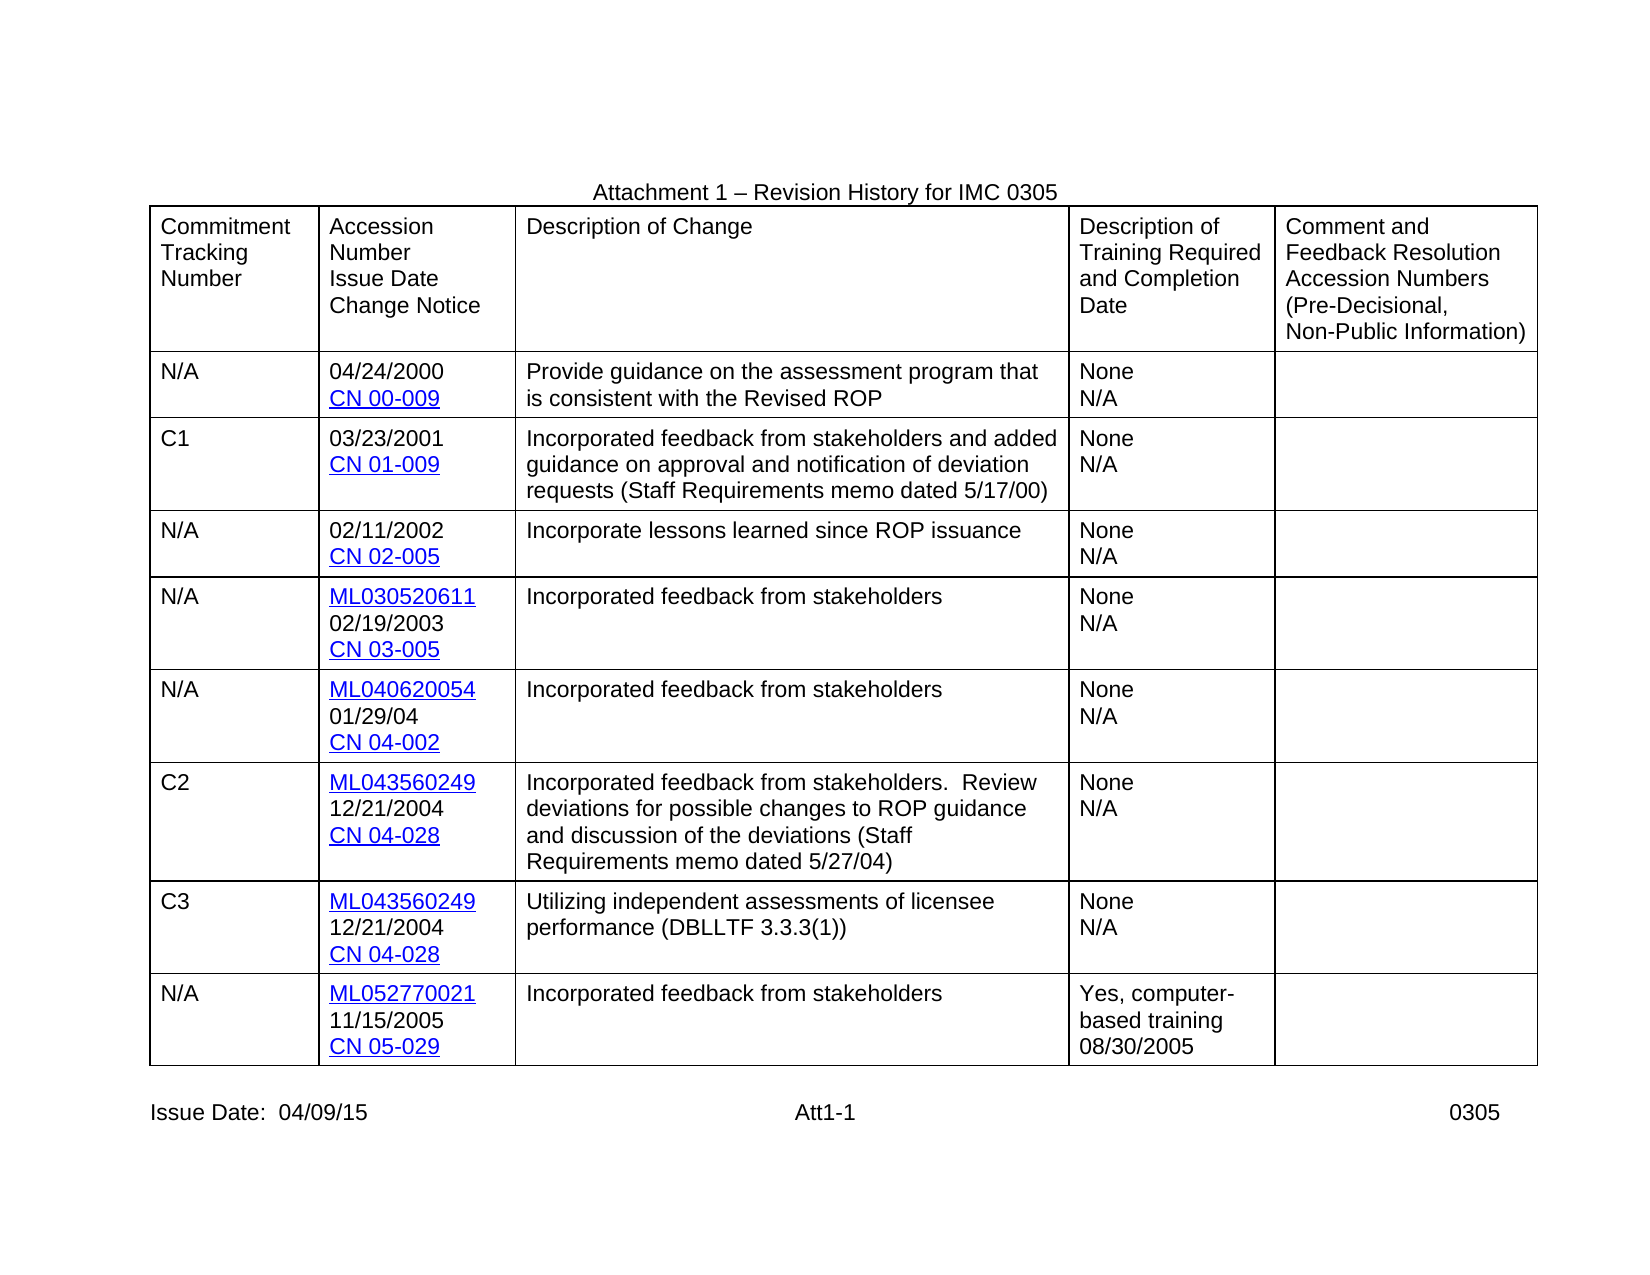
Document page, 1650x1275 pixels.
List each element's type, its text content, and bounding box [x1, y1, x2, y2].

table_cell Incorporated feedback from stakeholders [516, 974, 1068, 1065]
table_header Commitment Tracking Number [151, 207, 318, 351]
table_cell Incorporated feedback from stakeholders [516, 670, 1068, 761]
table_cell [1276, 511, 1537, 576]
table_cell 02/11/2002 CN 02-005 [320, 511, 515, 576]
table_cell None N/A [1070, 670, 1274, 761]
table_cell Incorporated feedback from stakeholders. Review deviations for possible changes to ROP guidance and discussion of the deviations (Staff Requirements memo dated 5/27/04) [516, 763, 1068, 880]
table_cell ML040620054 01/29/04 CN 04-002 [320, 670, 515, 761]
table_cell None N/A [1070, 352, 1274, 417]
table_cell C2 [151, 763, 318, 880]
table_cell Incorporate lessons learned since ROP issuance [516, 511, 1068, 576]
table_cell [1276, 974, 1537, 1065]
table_cell [1276, 670, 1537, 761]
table_cell [1276, 578, 1537, 669]
table_cell Incorporated feedback from stakeholders and added guidance on approval and notification of deviation requests (Staff Requirements memo dated 5/17/00) [516, 418, 1068, 509]
text Attachment 1 – Revision History for IMC 0305 [150, 179, 1500, 205]
table_header Comment and Feedback Resolution Accession Numbers (Pre-Decisional, Non-Public Information) [1276, 207, 1537, 351]
table_cell C3 [151, 882, 318, 973]
table_cell N/A [151, 974, 318, 1065]
table_cell None N/A [1070, 578, 1274, 669]
table_cell [1276, 352, 1537, 417]
table_cell Incorporated feedback from stakeholders [516, 578, 1068, 669]
table_cell N/A [151, 511, 318, 576]
table_cell N/A [151, 670, 318, 761]
table_cell Yes, computer-based training 08/30/2005 [1070, 974, 1274, 1065]
table_cell N/A [151, 578, 318, 669]
table_header Description of Change [516, 207, 1068, 351]
table_cell None N/A [1070, 511, 1274, 576]
table_cell ML052770021 11/15/2005 CN 05-029 [320, 974, 515, 1065]
table_cell [1276, 763, 1537, 880]
table_cell 03/23/2001 CN 01-009 [320, 418, 515, 509]
table_cell 04/24/2000 CN 00-009 [320, 352, 515, 417]
table_cell C1 [151, 418, 318, 509]
table_cell [1276, 882, 1537, 973]
table_cell Utilizing independent assessments of licensee performance (DBLLTF 3.3.3(1)) [516, 882, 1068, 973]
table_cell None N/A [1070, 882, 1274, 973]
table_cell ML043560249 12/21/2004 CN 04-028 [320, 763, 515, 880]
table_cell N/A [151, 352, 318, 417]
table_cell None N/A [1070, 763, 1274, 880]
table_header Accession Number Issue Date Change Notice [320, 207, 515, 351]
table_cell ML043560249 12/21/2004 CN 04-028 [320, 882, 515, 973]
table_cell [1276, 418, 1537, 509]
table_header Description of Training Required and Completion Date [1070, 207, 1274, 351]
table_cell ML030520611 02/19/2003 CN 03-005 [320, 578, 515, 669]
table_cell Provide guidance on the assessment program that is consistent with the Revised ROP [516, 352, 1068, 417]
table_cell None N/A [1070, 418, 1274, 509]
